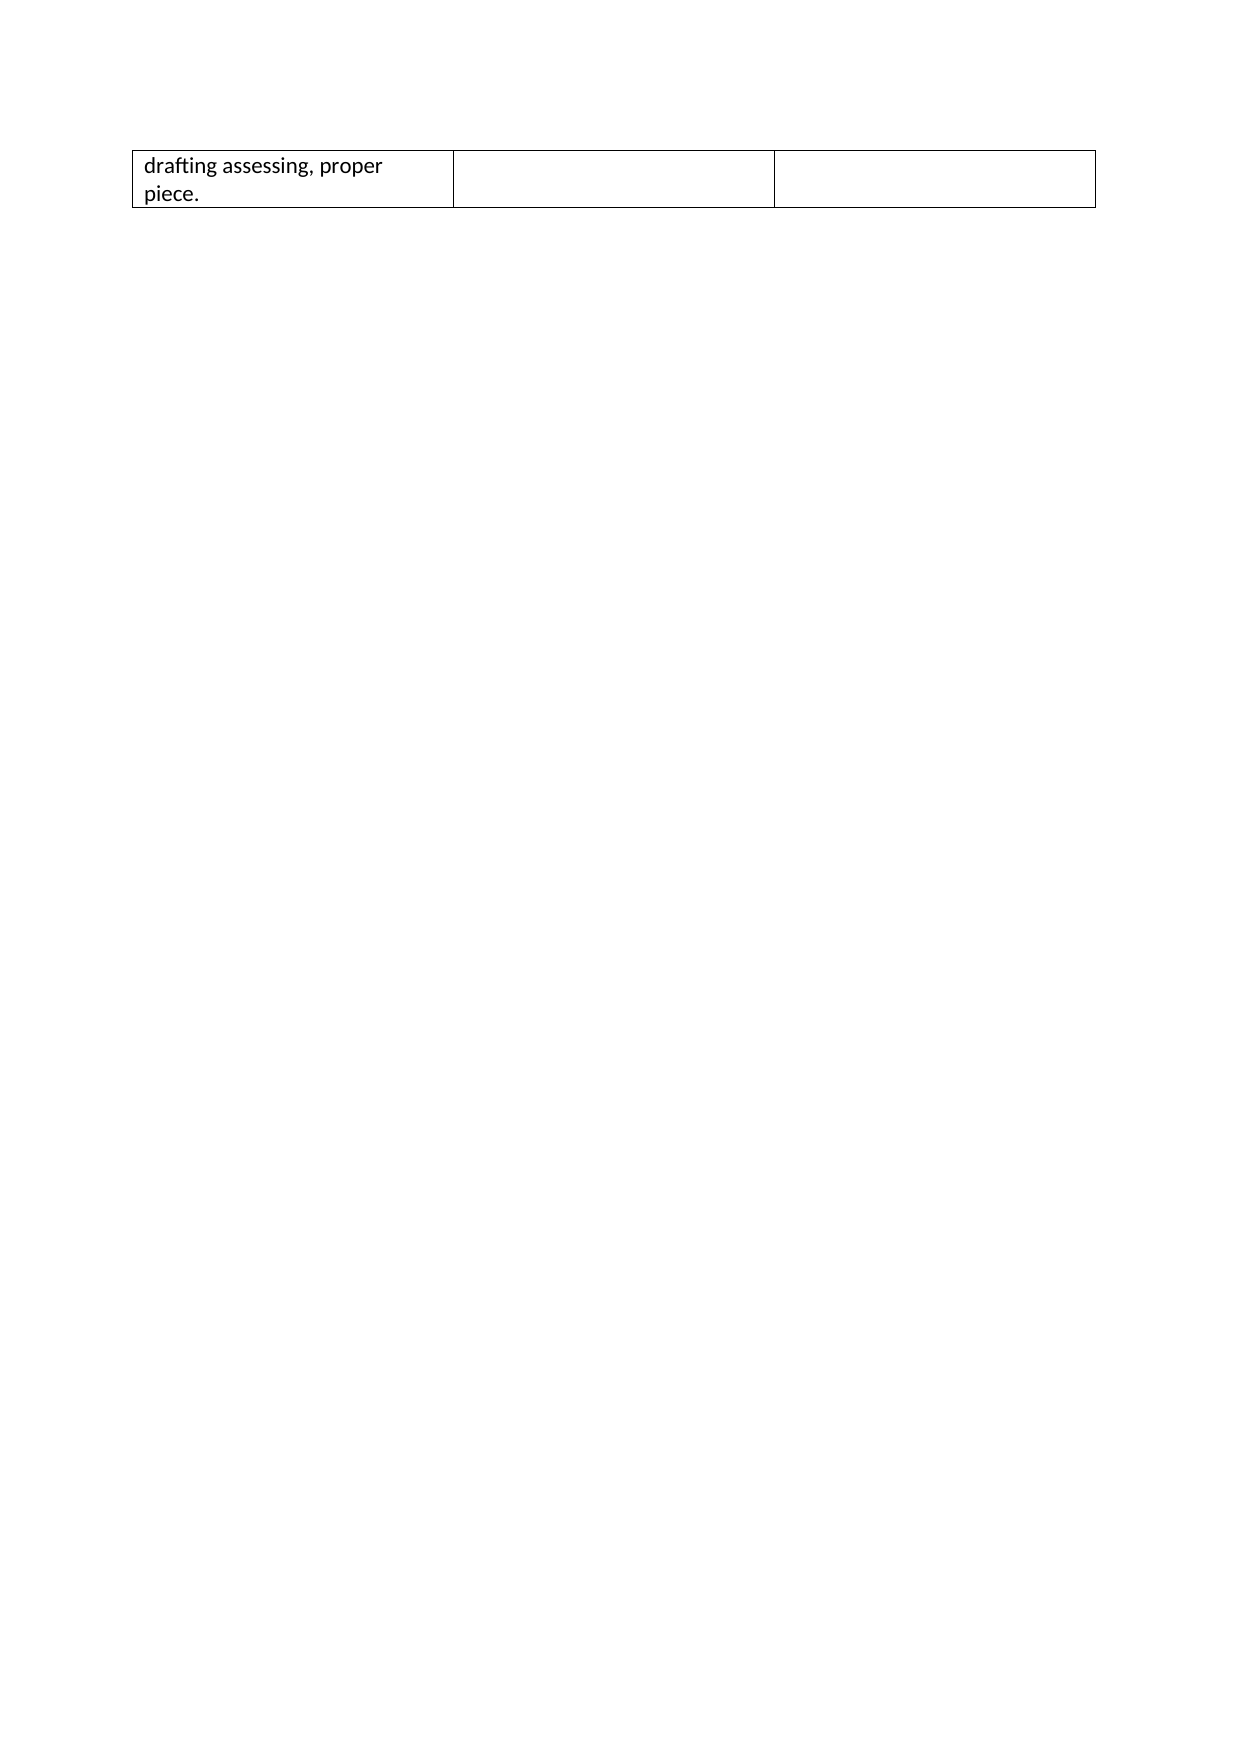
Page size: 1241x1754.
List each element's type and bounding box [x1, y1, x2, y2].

table_cell [775, 151, 1095, 207]
table_cell [454, 151, 774, 207]
table_cell [133, 151, 453, 207]
